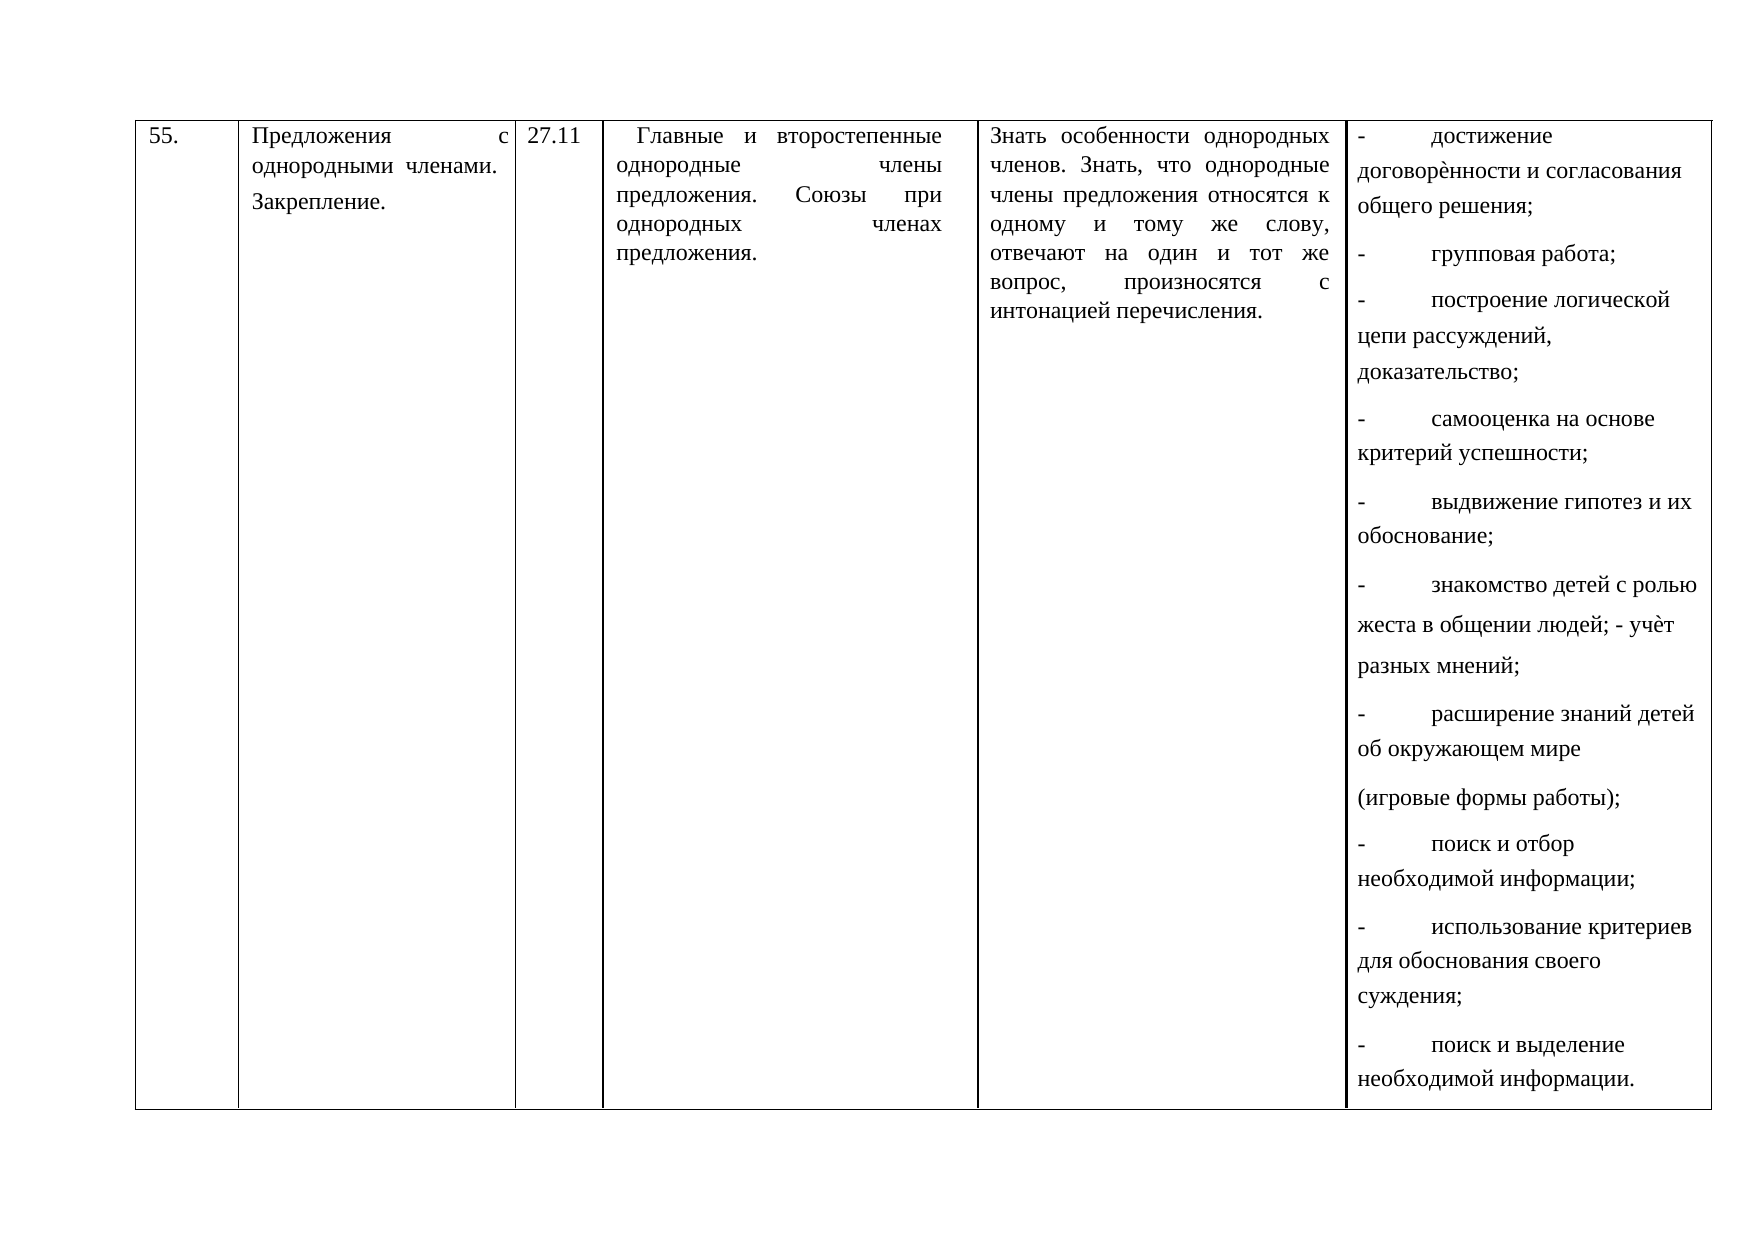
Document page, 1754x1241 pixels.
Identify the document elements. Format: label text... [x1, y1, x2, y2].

table_cell 27.11 [516, 121, 602, 1108]
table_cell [604, 121, 977, 1108]
table_cell 55. [136, 121, 238, 1108]
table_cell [239, 121, 515, 1108]
table_header теоретические знания для решения практических задач; достижение договорѐнности и согласования общего решения; групповая работа; построение логической цепи рассуждений, доказательство; самооценка на основе критерий успешности; выдвижение гипотез и их обоснование; знакомство детей с ролью жеста в общении людей; - учѐт разных мнений; расширение знаний детей об окружающем мире (игровые формы работы); поиск и отбор необходимой информации; использование критериев для обоснования своего суждения; поиск и выделение необходимой информации. [1348, 121, 1711, 1108]
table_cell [979, 121, 1345, 1108]
